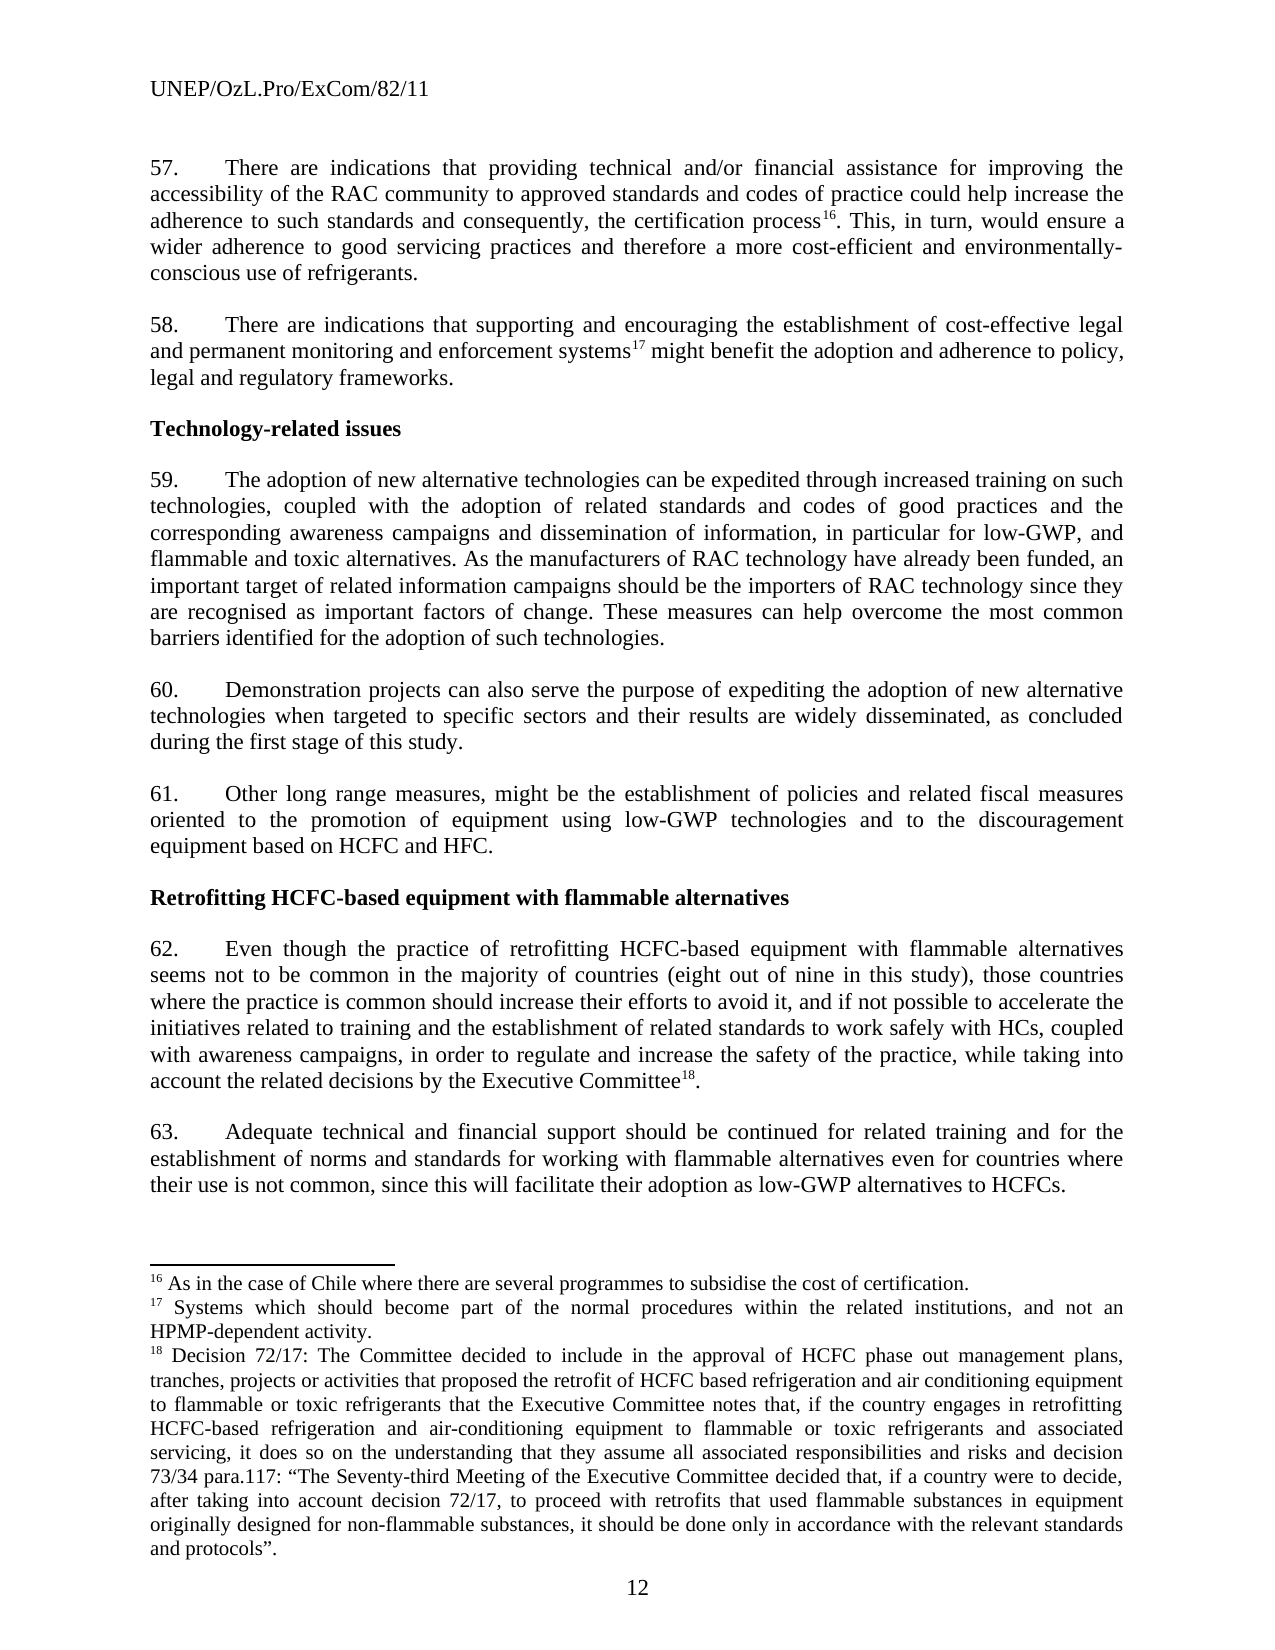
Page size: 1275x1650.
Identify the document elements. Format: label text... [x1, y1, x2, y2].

list Demonstration projects can also serve the purpose of expediting the adoption of new alternative technologies when targeted to specific sectors and their results are widely disseminated, as concluded during the first stage of this study. [150, 676, 1125, 755]
list Even though the practice of retrofitting HCFC-based equipment with flammable alternatives seems not to be common in the majority of countries (eight out of nine in this study), those countries where the practice is common should increase their efforts to avoid it, and if not possible to accelerate the initiatives related to training and the establishment of related standards to work safely with HCs, coupled with awareness campaigns, in order to regulate and increase the safety of the practice, while taking into account the related decisions by the Executive Committee. [150, 935, 1125, 1093]
text Technology-related issues [150, 415, 1125, 441]
list There are indications that supporting and encouraging the establishment of cost-effective legal and permanent monitoring and enforcement systems might benefit the adoption and adherence to policy, legal and regulatory frameworks. [150, 311, 1125, 390]
list There are indications that providing technical and/or financial assistance for improving the accessibility of the RAC community to approved standards and codes of practice could help increase the adherence to such standards and consequently, the certification process. This, in turn, would ensure a wider adherence to good servicing practices and therefore a more cost-efficient and environmentally-conscious use of refrigerants. [150, 154, 1125, 286]
list Adequate technical and financial support should be continued for related training and for the establishment of norms and standards for working with flammable alternatives even for countries where their use is not common, since this will facilitate their adoption as low-GWP alternatives to HCFCs. [150, 1118, 1125, 1197]
list Other long range measures, might be the establishment of policies and related fiscal measures oriented to the promotion of equipment using low-GWP technologies and to the discouragement equipment based on HCFC and HFC. [150, 780, 1125, 859]
list The adoption of new alternative technologies can be expedited through increased training on such technologies, coupled with the adoption of related standards and codes of good practices and the corresponding awareness campaigns and dissemination of information, in particular for low-GWP, and flammable and toxic alternatives. As the manufacturers of RAC technology have already been funded, an important target of related information campaigns should be the importers of RAC technology since they are recognised as important factors of change. These measures can help overcome the most common barriers identified for the adoption of such technologies. [150, 466, 1125, 651]
text Retrofitting HCFC-based equipment with flammable alternatives [150, 884, 1125, 910]
